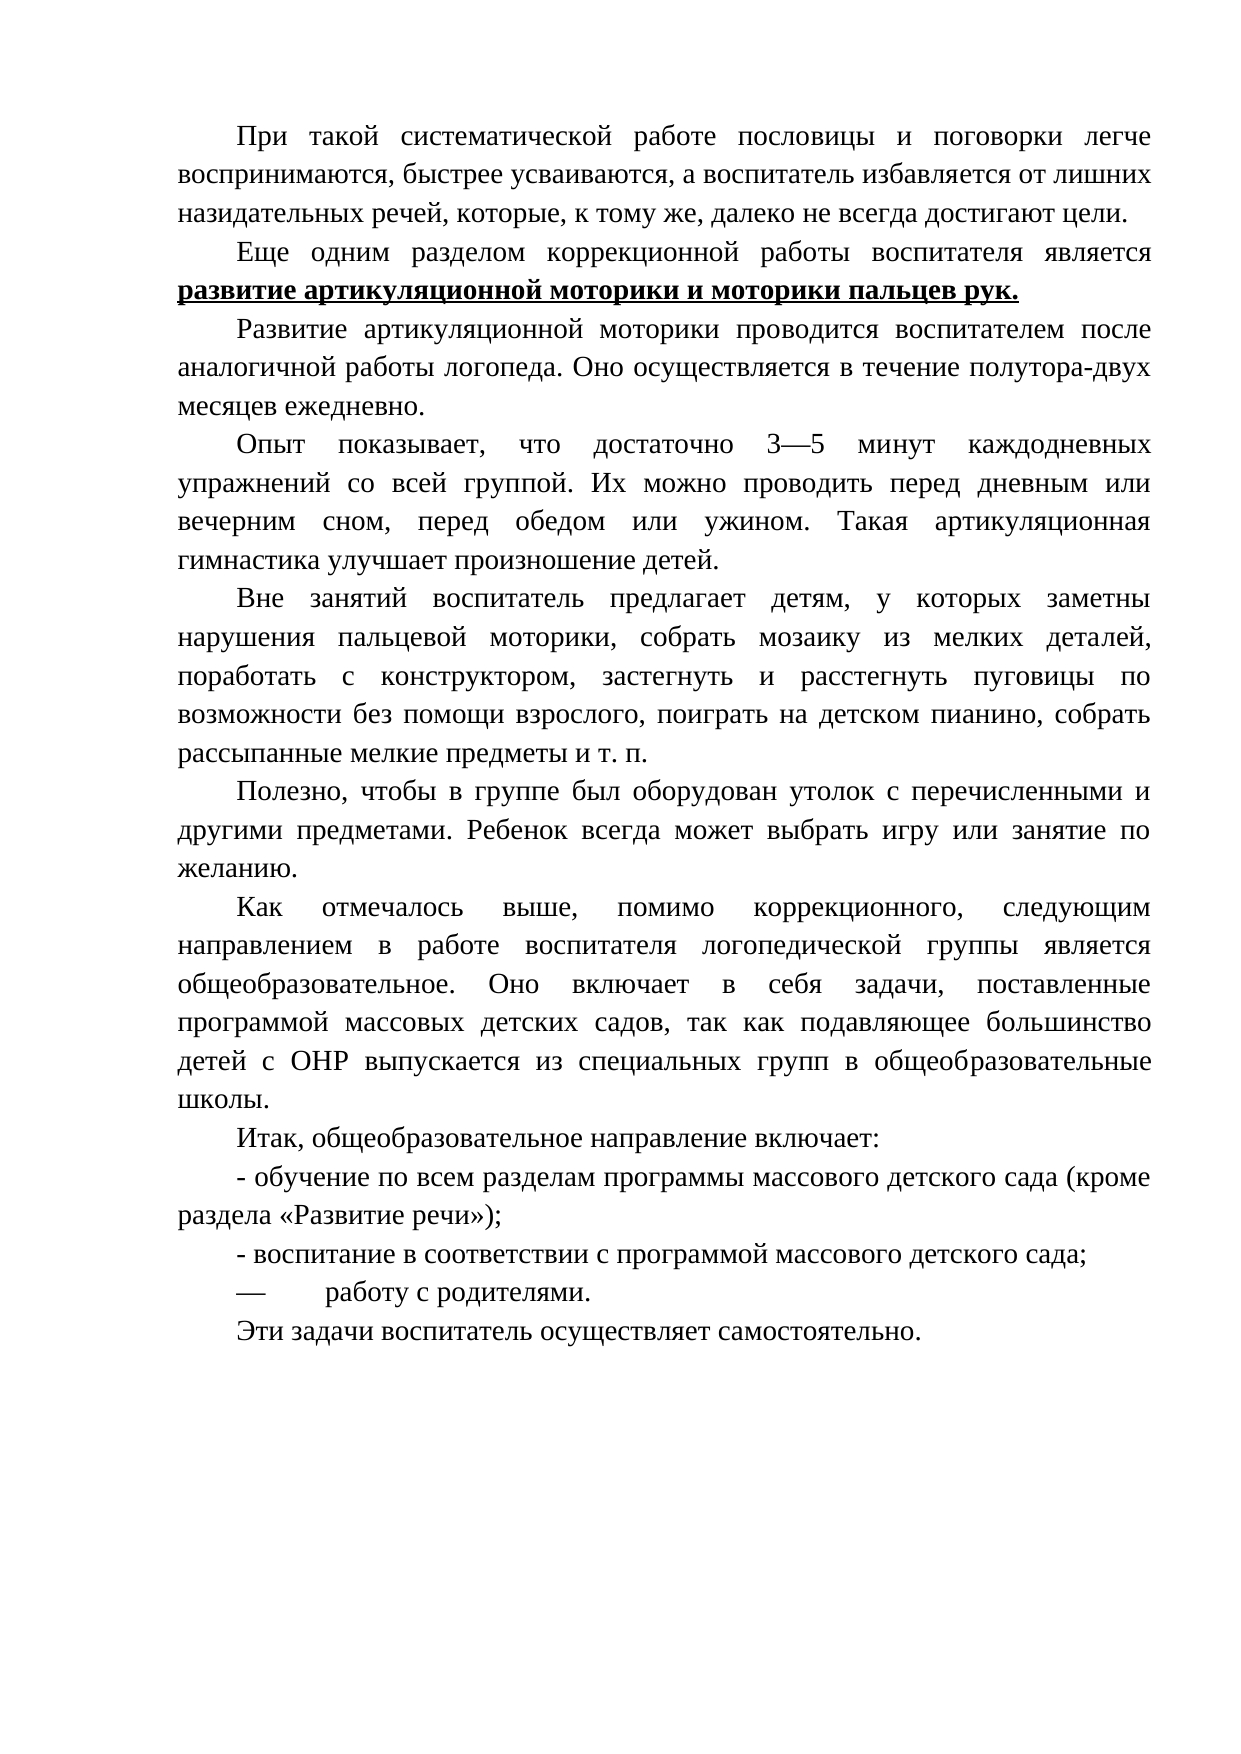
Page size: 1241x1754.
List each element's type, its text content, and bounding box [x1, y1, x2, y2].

text — работу с родителями. [177, 1274, 1152, 1308]
text - воспитание в соответствии с программой массового детского сада; [177, 1236, 1152, 1269]
text Вне занятий воспитатель предлагает детям, у которых заметны нарушения пальцевой моторики, собрать мозаику из мелких деталей, поработать с конструктором, застегнуть и расстегнуть пуговицы по возможности без помощи взрослого, поиграть на детском пианино, собрать рассыпанные мелкие предметы и т. п. [177, 581, 1152, 768]
text Развитие артикуляционной моторики проводится воспитателем после аналогичной работы логопеда. Оно осуществляется в течение полутора-двух месяцев ежедневно. [177, 311, 1152, 421]
text Как отмечалось выше, помимо коррекционного, следующим направлением в работе воспитателя логопедической группы является общеобразовательное. Оно включает в себя задачи, поставленные программой массовых детских садов, так как подавляющее большинство детей с ОНР выпускается из специальных групп в общеобразовательные школы. [177, 889, 1152, 1115]
text - обучение по всем разделам программы массового детского сада (кроме раздела «Развитие речи»); [177, 1159, 1152, 1231]
text Эти задачи воспитатель осуществляет самостоятельно. [177, 1313, 1152, 1346]
text Полезно, чтобы в группе был оборудован утолок с перечисленными и другими предметами. Ребенок всегда может выбрать игру или занятие по желанию. [177, 773, 1152, 884]
text Еще одним разделом коррекционной работы воспитателя является развитие артикуляционной моторики и моторики пальцев рук. [177, 234, 1152, 306]
text Опыт показывает, что достаточно 3—5 минут каждодневных упражнений со всей группой. Их можно проводить перед дневным или вечерним сном, перед обедом или ужином. Такая артикуляционная гимнастика улучшает произношение детей. [177, 426, 1152, 576]
text Итак, общеобразовательное направление включает: [177, 1120, 1152, 1154]
text При такой систематической работе пословицы и поговорки легче воспринимаются, быстрее усваиваются, а воспитатель избавляется от лишних назидательных речей, которые, к тому же, далеко не всегда достигают цели. [177, 118, 1152, 229]
